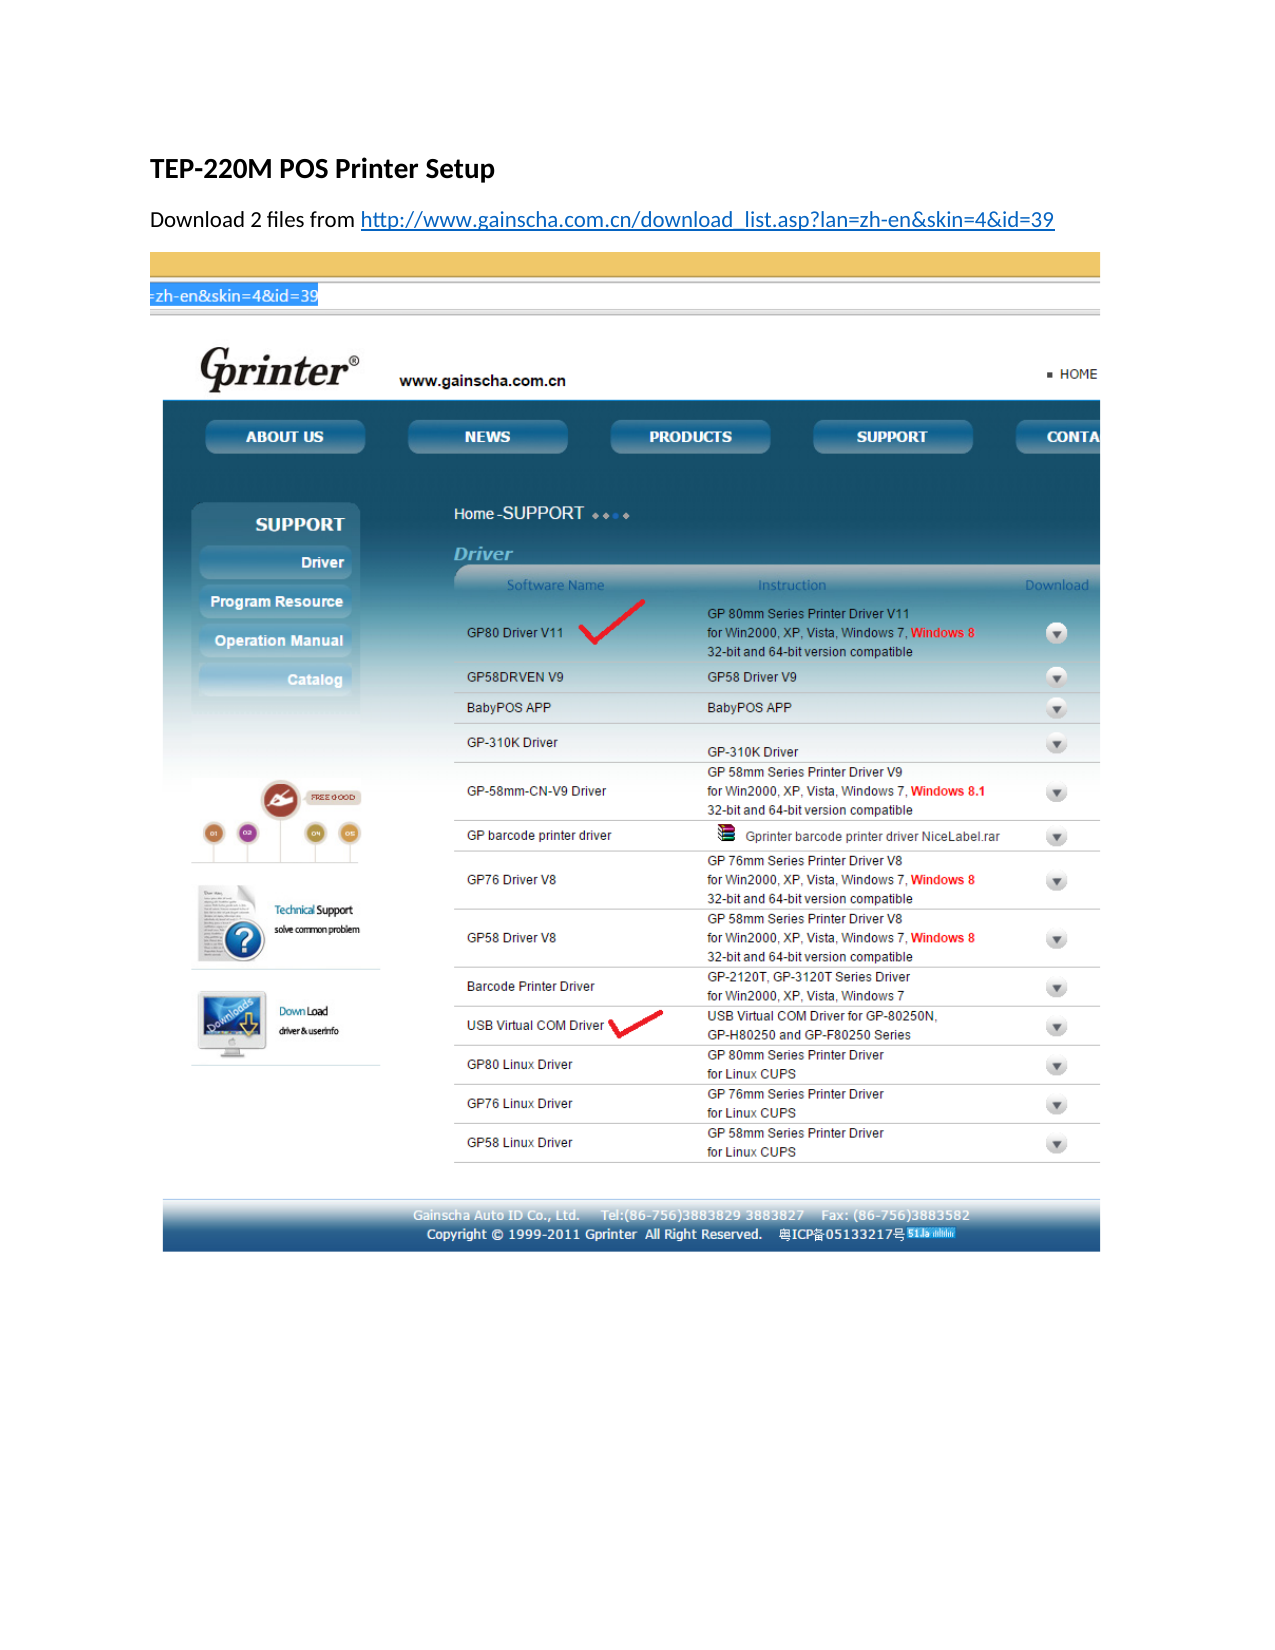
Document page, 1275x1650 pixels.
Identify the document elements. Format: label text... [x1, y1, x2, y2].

picture [150, 252, 1100, 1267]
text TEP-220M POS Printer Setup [150, 150, 1125, 186]
text Download 2 files from http://www.gainscha.com.cn/download_list.asp?lan=zh-en&skin=4&id=39 [150, 205, 1125, 233]
